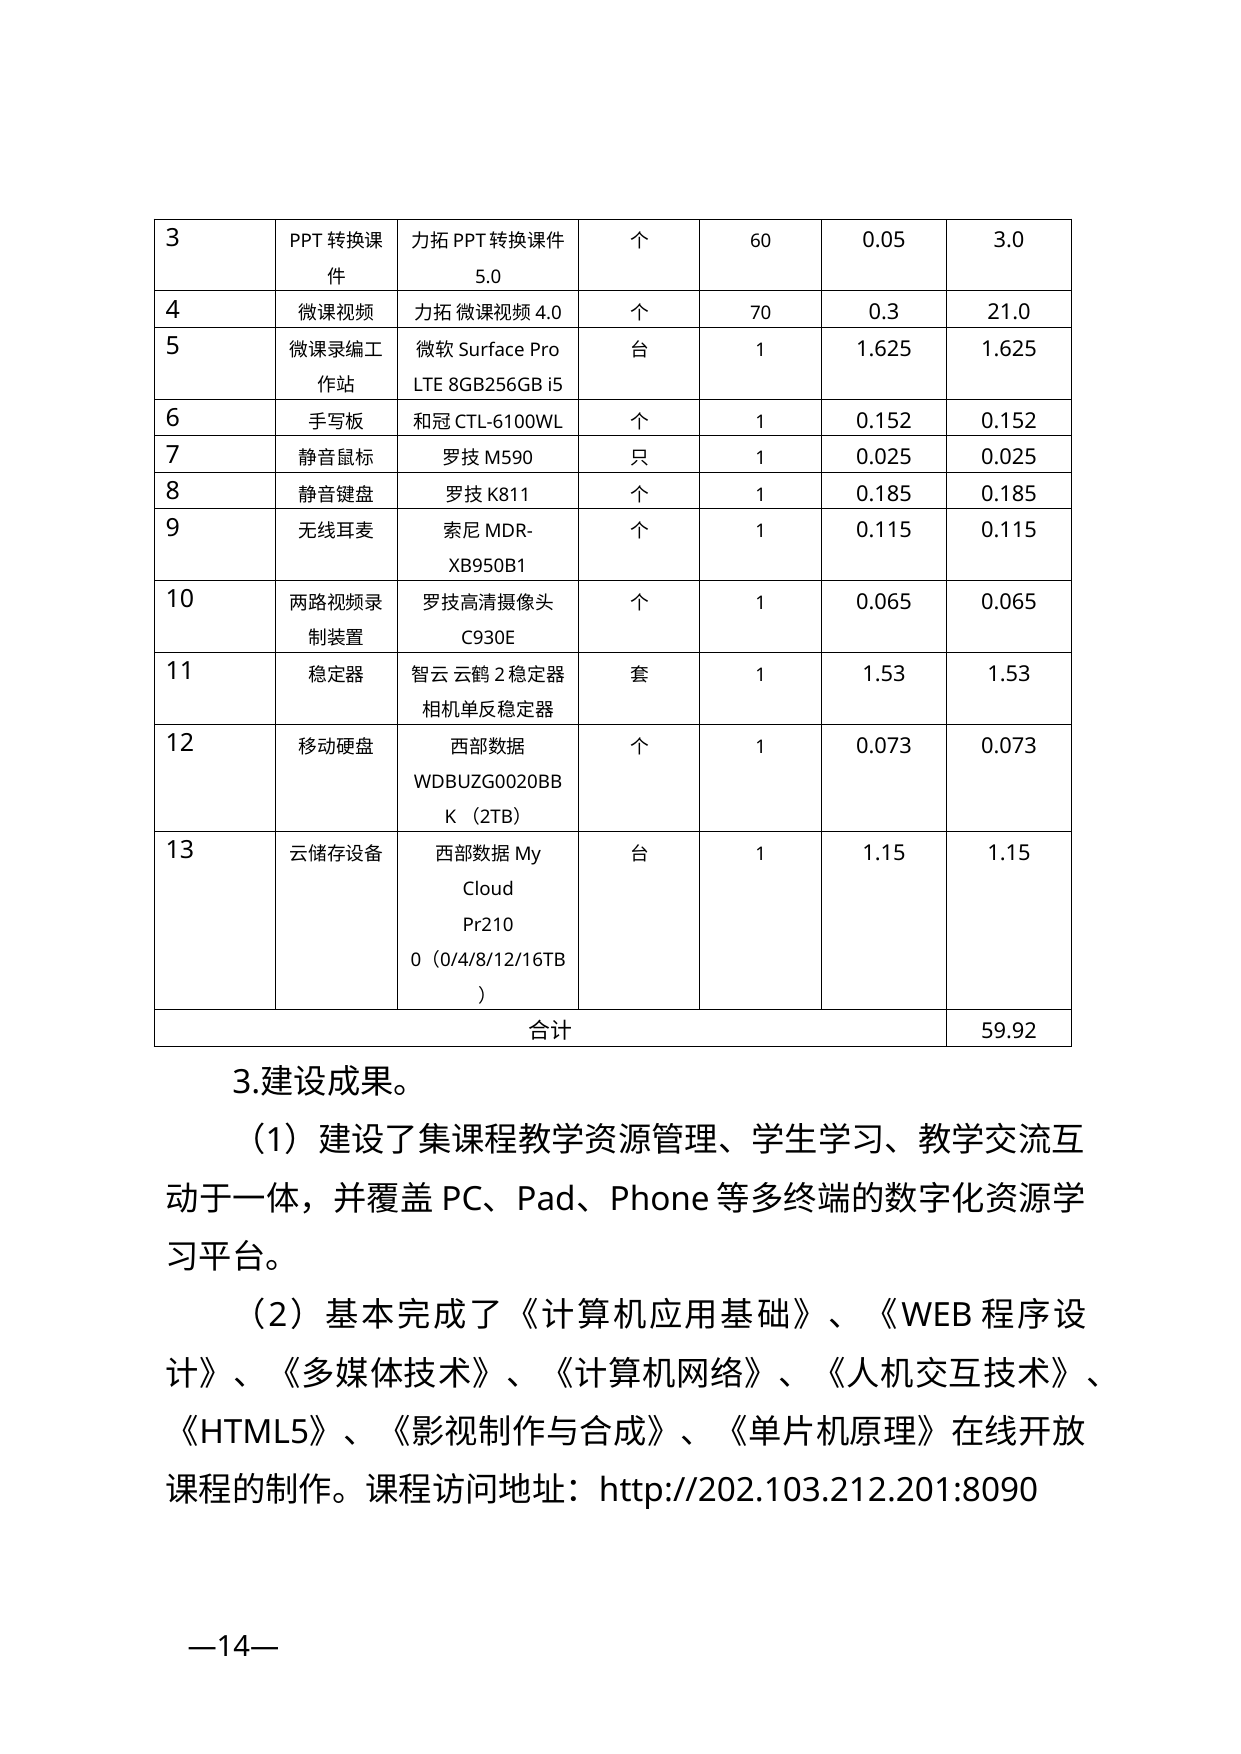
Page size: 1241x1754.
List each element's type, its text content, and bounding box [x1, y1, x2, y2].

table_cell 和冠CTL-6100WL [398, 400, 578, 435]
text （2）基本完成了《计算机应用基础》、《WEB程序设计》、《多媒体技术》、《计算机网络》、《人机交互技术》、《HTML5》、《影视制作与合成》、《单片机原理》在线开放课程的制作。课程访问地址：http://202.103.212.201:8090 [165, 1280, 1087, 1513]
table_cell 个 [579, 725, 699, 831]
table_cell 11 [155, 653, 275, 724]
table_cell 0.115 [947, 509, 1071, 580]
table_cell 8 [155, 473, 275, 508]
table_cell 1 [700, 725, 821, 831]
table_cell 1.625 [822, 328, 946, 399]
table_cell 21.0 [947, 291, 1071, 327]
table_cell 7 [155, 436, 275, 472]
table_cell 70 [700, 291, 821, 327]
table_cell 1 [700, 436, 821, 472]
table_cell 0.065 [947, 581, 1071, 652]
table_cell 只 [579, 436, 699, 472]
table_cell 1 [700, 328, 821, 399]
table_cell 0.152 [822, 400, 946, 435]
table_cell 1 [700, 473, 821, 508]
table_cell 10 [155, 581, 275, 652]
table_cell 两路视频录制装置 [276, 581, 397, 652]
table_cell 0.025 [947, 436, 1071, 472]
table_cell 0.073 [822, 725, 946, 831]
table_cell 台 [579, 832, 699, 1009]
table_cell 13 [155, 832, 275, 1009]
table_cell 1.15 [822, 832, 946, 1009]
table_cell 6 [155, 400, 275, 435]
table_cell 力拓PPT转换课件 5.0 [398, 220, 578, 290]
table_cell 移动硬盘 [276, 725, 397, 831]
table_cell 4 [155, 291, 275, 327]
table_cell 索尼MDR-XB950B1 [398, 509, 578, 580]
table_cell PPT 转换课件 [276, 220, 397, 290]
table_cell 套 [579, 653, 699, 724]
table_cell 静音鼠标 [276, 436, 397, 472]
table_cell 1 [700, 509, 821, 580]
table_cell 3 [155, 220, 275, 290]
table_cell 智云 云鹤2稳定器相机单反稳定器 [398, 653, 578, 724]
table_cell 3.0 [947, 220, 1071, 290]
table_cell 1.53 [822, 653, 946, 724]
table_cell 5 [155, 328, 275, 399]
table_cell 59.92 [947, 1010, 1071, 1046]
text （1）建设了集课程教学资源管理、学生学习、教学交流互动于一体，并覆盖PC、Pad、Phone等多终端的数字化资源学习平台。 [165, 1105, 1087, 1280]
table_cell 合计 [155, 1010, 946, 1046]
table_cell 0.185 [947, 473, 1071, 508]
table_cell 微课视频 [276, 291, 397, 327]
table_cell 60 [700, 220, 821, 290]
table_cell 1.53 [947, 653, 1071, 724]
table_cell 罗技高清摄像头C930E [398, 581, 578, 652]
table_cell 力拓 微课视频 4.0 [398, 291, 578, 327]
table_cell 0.3 [822, 291, 946, 327]
table_cell 个 [579, 291, 699, 327]
table_cell 1.15 [947, 832, 1071, 1009]
table_cell 个 [579, 473, 699, 508]
table_cell 1 [700, 581, 821, 652]
table_cell 0.185 [822, 473, 946, 508]
table_cell 1 [700, 653, 821, 724]
table_cell 1 [700, 832, 821, 1009]
table_cell 微软 Surface Pro LTE 8GB256GB i5 [398, 328, 578, 399]
table_cell 个 [579, 400, 699, 435]
table_cell 0.065 [822, 581, 946, 652]
table_cell 静音键盘 [276, 473, 397, 508]
table_cell 1 [700, 400, 821, 435]
table_cell 9 [155, 509, 275, 580]
table_cell 云储存设备 [276, 832, 397, 1009]
table_cell 微课录编工作站 [276, 328, 397, 399]
table_cell 0.073 [947, 725, 1071, 831]
table_cell 1.625 [947, 328, 1071, 399]
table_cell 0.115 [822, 509, 946, 580]
table_cell 0.152 [947, 400, 1071, 435]
table_cell 西部数据 My Cloud Pr2100（0/4/8/12/16TB） [398, 832, 578, 1009]
table_cell 个 [579, 220, 699, 290]
table_cell 稳定器 [276, 653, 397, 724]
text 3.建设成果。 [165, 1047, 1087, 1105]
table_cell 台 [579, 328, 699, 399]
table_cell 西部数据WDBUZG0020BBK （2TB） [398, 725, 578, 831]
table_cell 12 [155, 725, 275, 831]
table_cell 手写板 [276, 400, 397, 435]
table_cell 个 [579, 581, 699, 652]
table_cell 个 [579, 509, 699, 580]
table_cell 无线耳麦 [276, 509, 397, 580]
table_cell 0.025 [822, 436, 946, 472]
table_cell 0.05 [822, 220, 946, 290]
table_cell 罗技M590 [398, 436, 578, 472]
table_cell 罗技K811 [398, 473, 578, 508]
